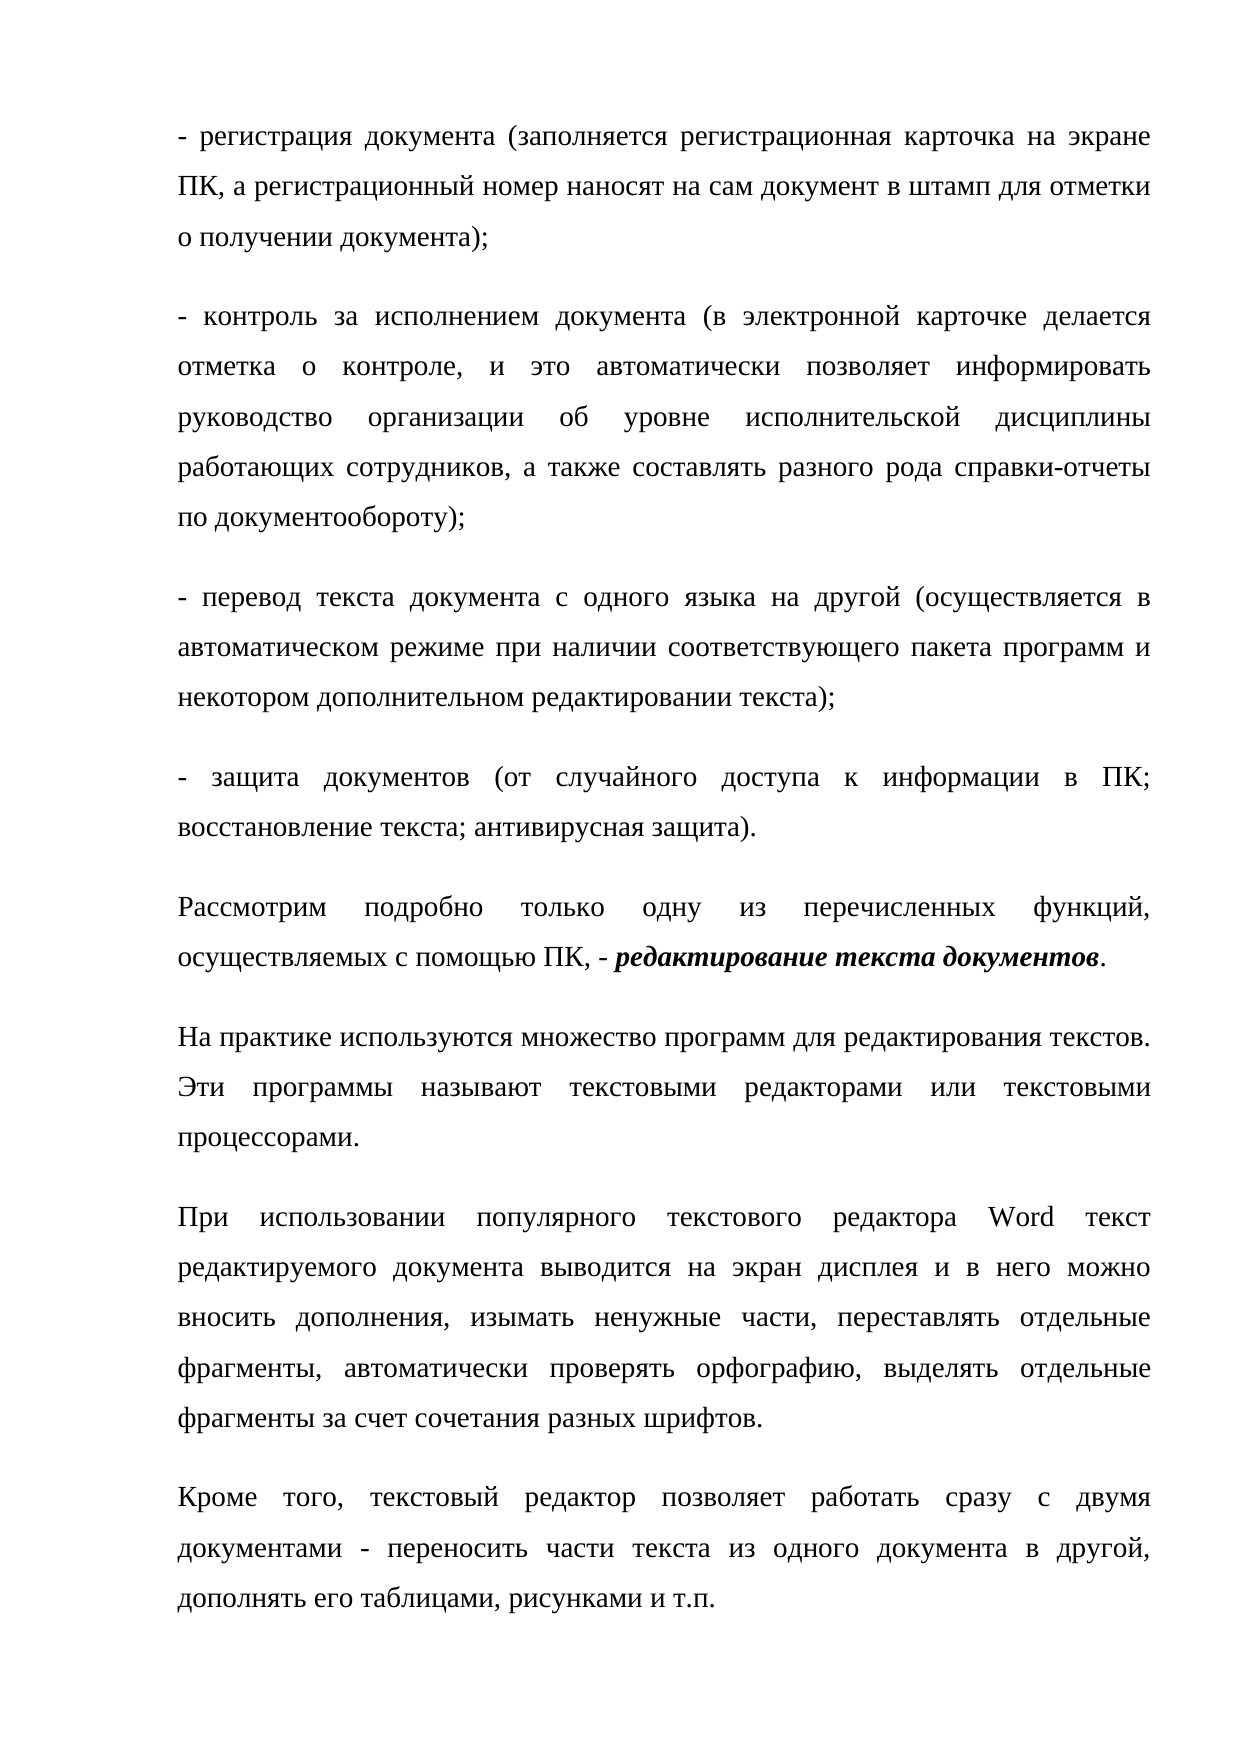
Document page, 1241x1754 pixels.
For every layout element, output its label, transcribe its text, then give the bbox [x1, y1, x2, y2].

text Кроме того, текстовый редактор позволяет работать сразу с двумя документами - переносить части текста из одного документа в другой, дополнять его таблицами, рисунками и т.п. [177, 1479, 1152, 1614]
text - защита документов (от случайного доступа к информации в ПК; восстановление текста; антивирусная защита). [177, 759, 1152, 843]
text - регистрация документа (заполняется регистрационная карточка на экране ПК, а регистрационный номер наносят на сам документ в штамп для отметки о получении документа); [177, 118, 1152, 252]
text Рассмотрим подробно только одну из перечисленных функций, осуществляемых с помощью ПК, - редактирование текста документов. [177, 889, 1152, 973]
text На практике используются множество программ для редактирования текстов. Эти программы называют текстовыми редакторами или текстовыми процессорами. [177, 1019, 1152, 1153]
text При использовании популярного текстового редактора Word текст редактируемого документа выводится на экран дисплея и в него можно вносить дополнения, изымать ненужные части, переставлять отдельные фрагменты, автоматически проверять орфографию, выделять отдельные фрагменты за счет сочетания разных шрифтов. [177, 1199, 1152, 1433]
text - перевод текста документа с одного языка на другой (осуществляется в автоматическом режиме при наличии соответствующего пакета программ и некотором дополнительном редактировании текста); [177, 579, 1152, 713]
text - контроль за исполнением документа (в электронной карточке делается отметка о контроле, и это автоматически позволяет информировать руководство организации об уровне исполнительской дисциплины работающих сотрудников, а также составлять разного рода справки-отчеты по документообороту); [177, 298, 1152, 533]
